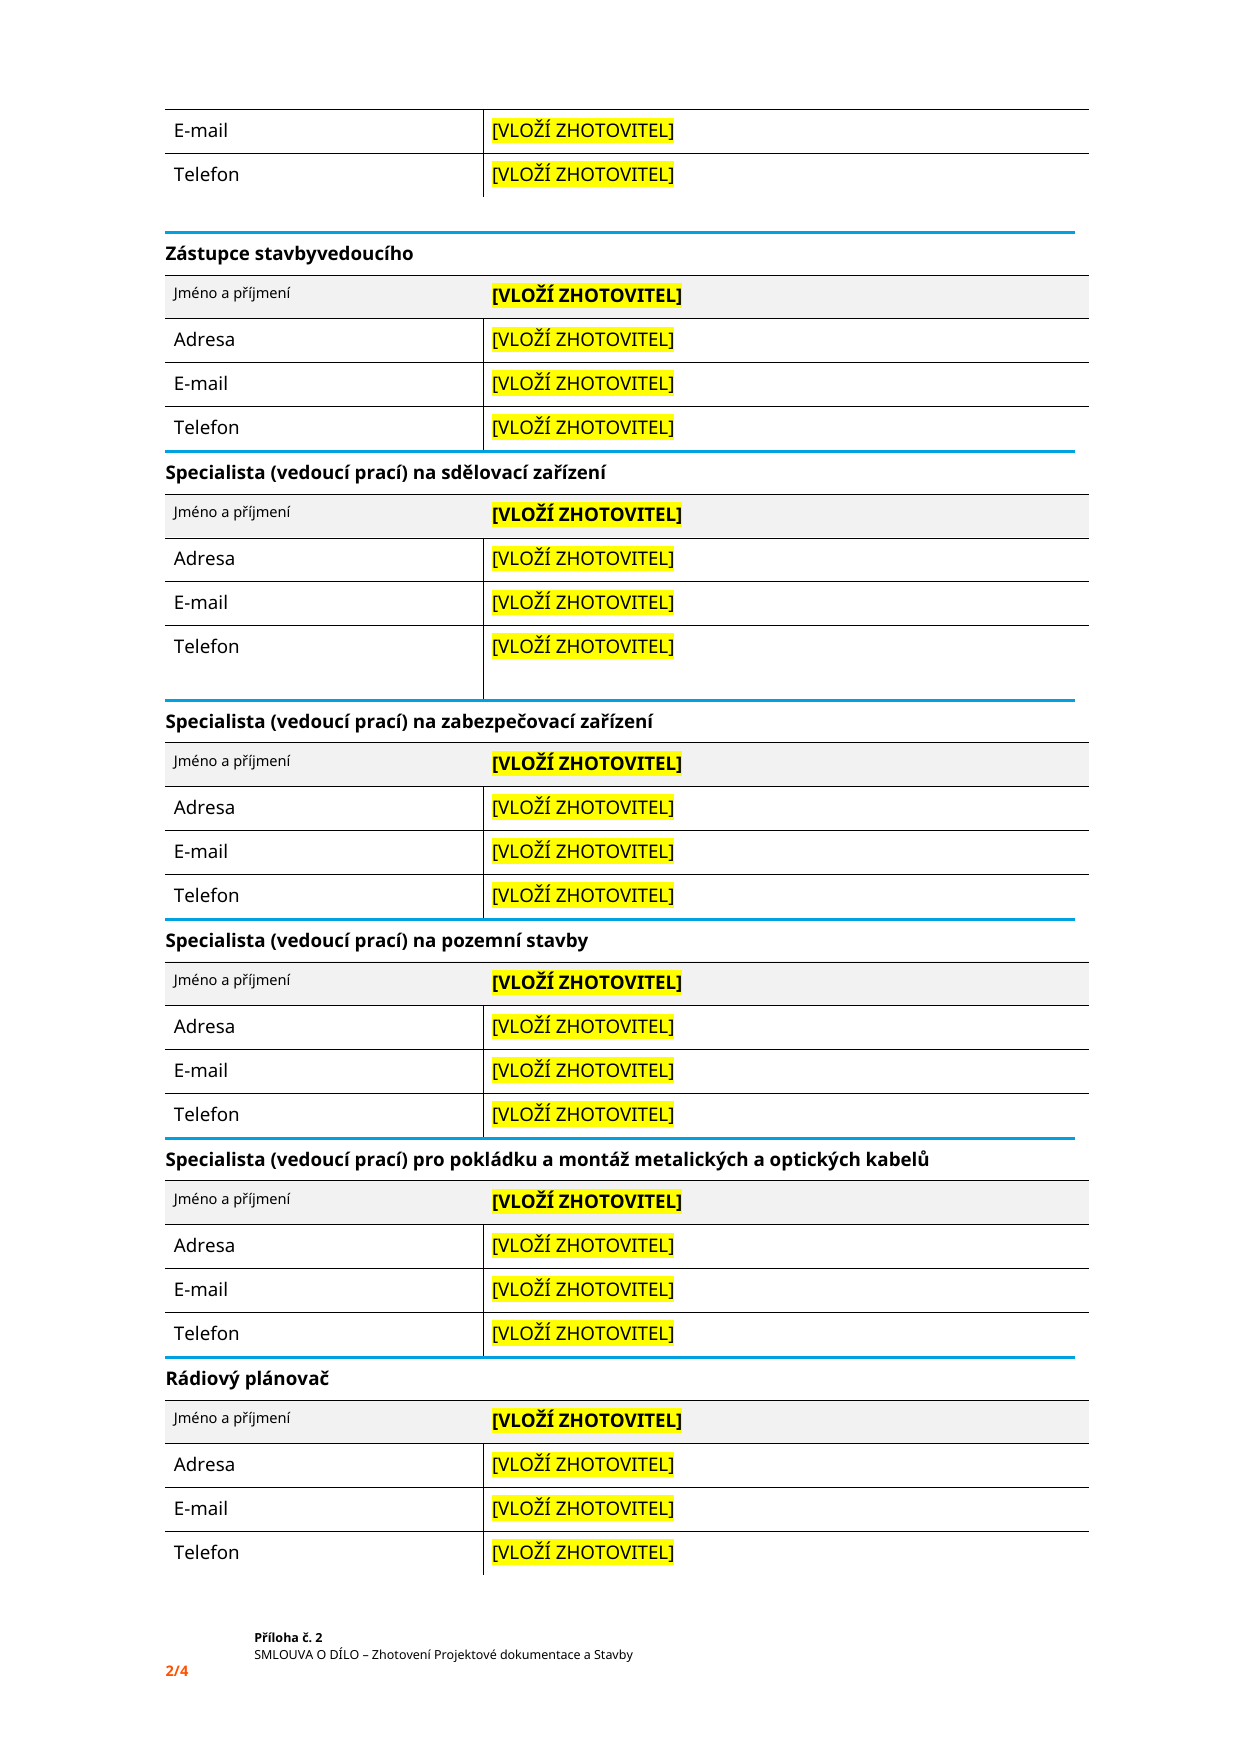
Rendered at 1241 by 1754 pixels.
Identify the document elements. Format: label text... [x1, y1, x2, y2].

table_header [VLOŽÍ ZHOTOVITEL] [484, 1181, 1089, 1224]
table_cell [VLOŽÍ ZHOTOVITEL] [484, 1094, 1089, 1137]
table_header Jméno a příjmení [165, 1181, 484, 1224]
text Specialista (vedoucí prací) na zabezpečovací zařízení [165, 702, 1075, 733]
table_cell [VLOŽÍ ZHOTOVITEL] [484, 626, 1089, 699]
table_cell Adresa [165, 1444, 483, 1487]
table_cell Telefon [165, 154, 483, 197]
table_cell [VLOŽÍ ZHOTOVITEL] [484, 1444, 1089, 1487]
text Zástupce stavbyvedoucího [165, 234, 1075, 266]
table_cell [VLOŽÍ ZHOTOVITEL] [484, 539, 1089, 581]
table_header [VLOŽÍ ZHOTOVITEL] [484, 1401, 1089, 1443]
table_cell [VLOŽÍ ZHOTOVITEL] [484, 363, 1089, 406]
table_cell E-mail [165, 582, 483, 625]
table_header Jméno a příjmení [165, 1401, 484, 1443]
table_header [VLOŽÍ ZHOTOVITEL] [484, 276, 1089, 318]
table_cell Telefon [165, 875, 483, 918]
table_cell [VLOŽÍ ZHOTOVITEL] [484, 1532, 1089, 1575]
table_cell [VLOŽÍ ZHOTOVITEL] [484, 582, 1089, 625]
text Specialista (vedoucí prací) pro pokládku a montáž metalických a optických kabelů [165, 1140, 1075, 1172]
table_cell Adresa [165, 319, 483, 362]
table_cell Telefon [165, 626, 483, 699]
table_cell Telefon [165, 407, 483, 450]
table_cell E-mail [165, 1269, 483, 1312]
table_header [VLOŽÍ ZHOTOVITEL] [484, 495, 1089, 537]
table_cell [VLOŽÍ ZHOTOVITEL] [484, 319, 1089, 362]
table_cell [VLOŽÍ ZHOTOVITEL] [484, 875, 1089, 918]
table_cell Telefon [165, 1313, 483, 1356]
table_cell Adresa [165, 787, 483, 830]
table_cell Adresa [165, 539, 483, 581]
text Rádiový plánovač [165, 1359, 1075, 1391]
table_cell Telefon [165, 1094, 483, 1137]
table_header [VLOŽÍ ZHOTOVITEL] [484, 963, 1089, 1005]
table_header Jméno a příjmení [165, 276, 484, 318]
table_cell [VLOŽÍ ZHOTOVITEL] [484, 1269, 1089, 1312]
table_cell Adresa [165, 1225, 483, 1268]
text Specialista (vedoucí prací) na pozemní stavby [165, 921, 1075, 953]
table_cell E-mail [165, 831, 483, 874]
table_cell [VLOŽÍ ZHOTOVITEL] [484, 1006, 1089, 1049]
table_cell [VLOŽÍ ZHOTOVITEL] [484, 407, 1089, 450]
table_cell [VLOŽÍ ZHOTOVITEL] [484, 1488, 1089, 1531]
table_header Jméno a příjmení [165, 495, 484, 537]
text Specialista (vedoucí prací) na sdělovací zařízení [165, 453, 1075, 485]
table_header Jméno a příjmení [165, 963, 484, 1005]
table_cell [VLOŽÍ ZHOTOVITEL] [484, 831, 1089, 874]
table_cell Telefon [165, 1532, 483, 1575]
table_cell E-mail [165, 1050, 483, 1093]
table_cell Adresa [165, 1006, 483, 1049]
table_header Jméno a příjmení [165, 743, 484, 786]
table_cell [VLOŽÍ ZHOTOVITEL] [484, 1225, 1089, 1268]
table_cell E-mail [165, 363, 483, 406]
table_cell [VLOŽÍ ZHOTOVITEL] [484, 787, 1089, 830]
table_cell [VLOŽÍ ZHOTOVITEL] [484, 154, 1089, 197]
table_cell [VLOŽÍ ZHOTOVITEL] [484, 110, 1089, 153]
table_cell E-mail [165, 110, 483, 153]
table_cell [VLOŽÍ ZHOTOVITEL] [484, 1313, 1089, 1356]
table_cell E-mail [165, 1488, 483, 1531]
table_cell [VLOŽÍ ZHOTOVITEL] [484, 1050, 1089, 1093]
table_header [VLOŽÍ ZHOTOVITEL] [484, 743, 1089, 786]
